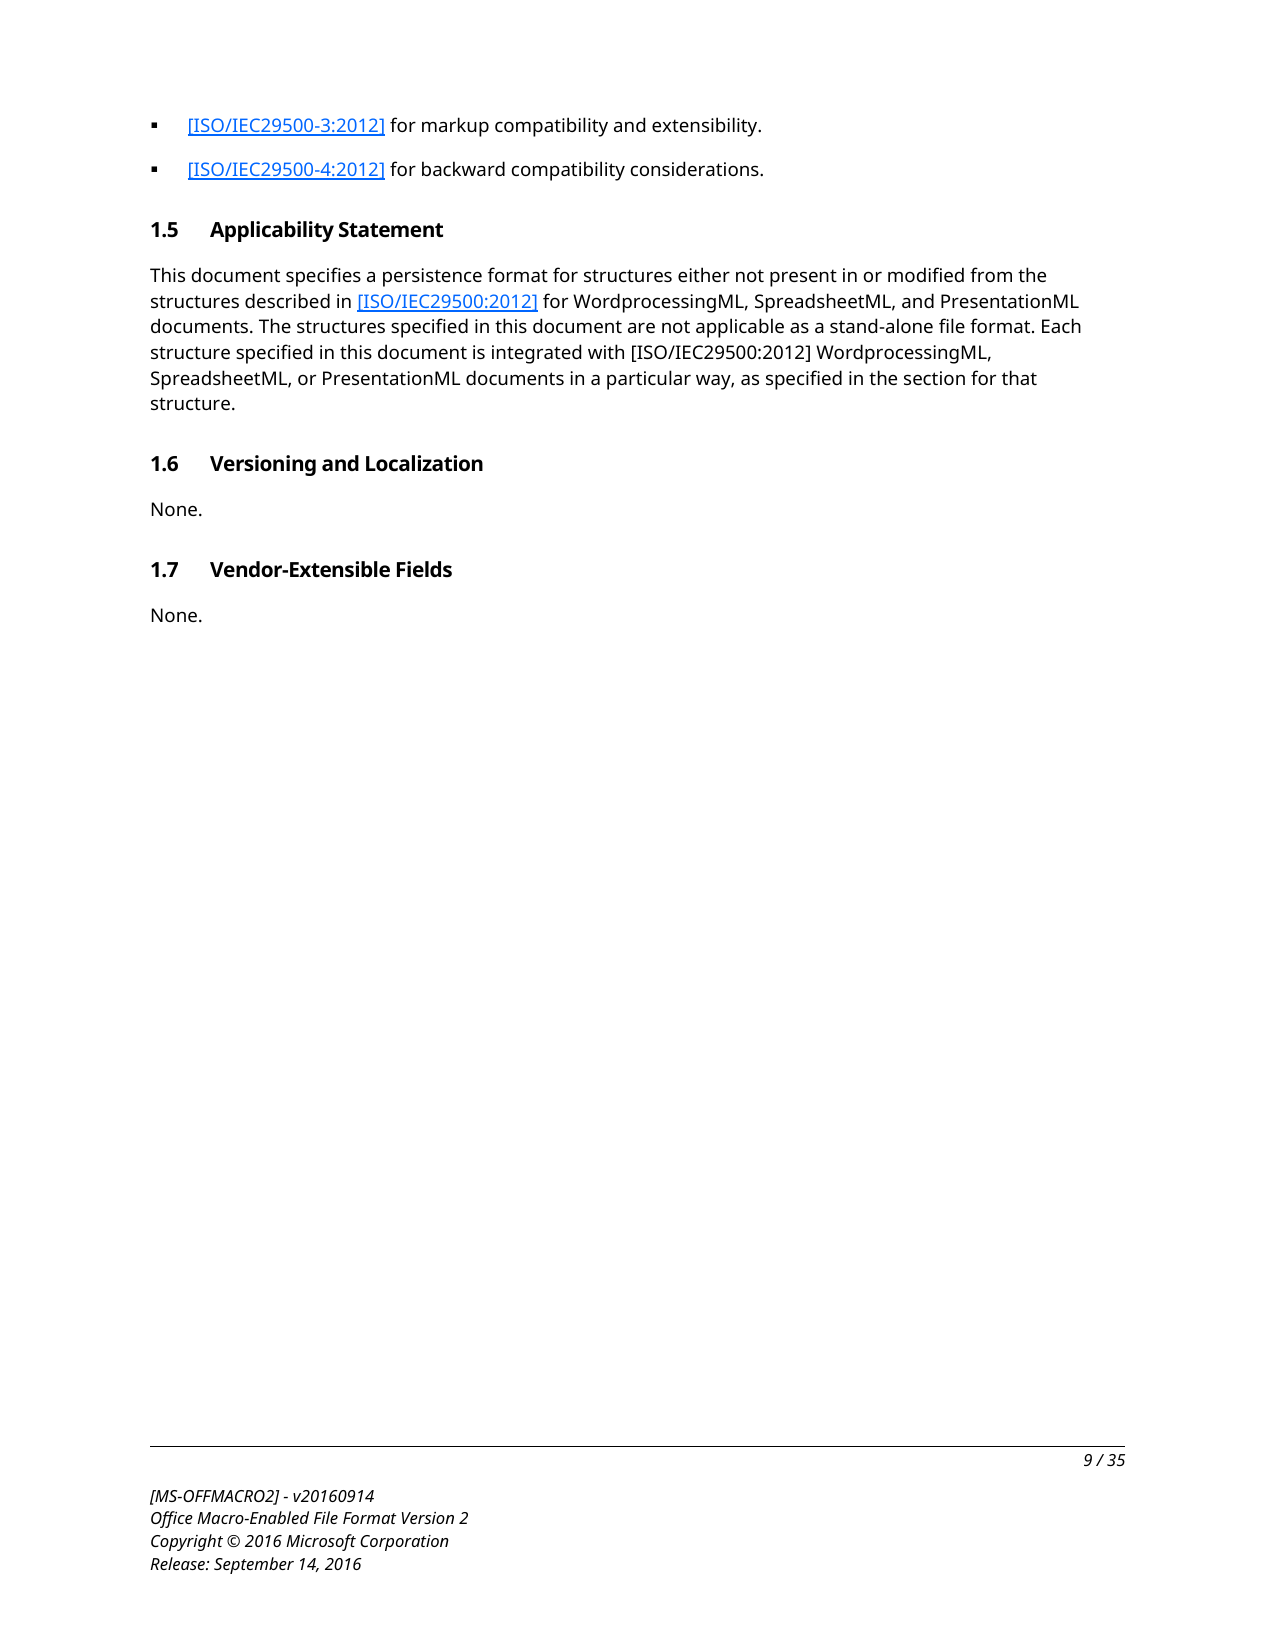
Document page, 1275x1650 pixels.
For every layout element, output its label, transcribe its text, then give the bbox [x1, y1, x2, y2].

subtitle Versioning and Localization [150, 449, 1125, 478]
text This document specifies a persistence format for structures either not present in or modified from the structures described in [ISO/IEC29500:2012] for WordprocessingML, SpreadsheetML, and PresentationML documents. The structures specified in this document are not applicable as a stand-alone file format. Each structure specified in this document is integrated with [ISO/IEC29500:2012] WordprocessingML, SpreadsheetML, or PresentationML documents in a particular way, as specified in the section for that structure. [150, 263, 1125, 416]
subtitle Applicability Statement [150, 216, 1125, 244]
text None. [150, 496, 1125, 522]
subtitle Vendor-Extensible Fields [150, 555, 1125, 584]
list [ISO/IEC29500-3:2012] for markup compatibility and extensibility. [150, 112, 1125, 138]
text None. [150, 602, 1125, 628]
list [ISO/IEC29500-4:2012] for backward compatibility considerations. [150, 157, 1125, 182]
